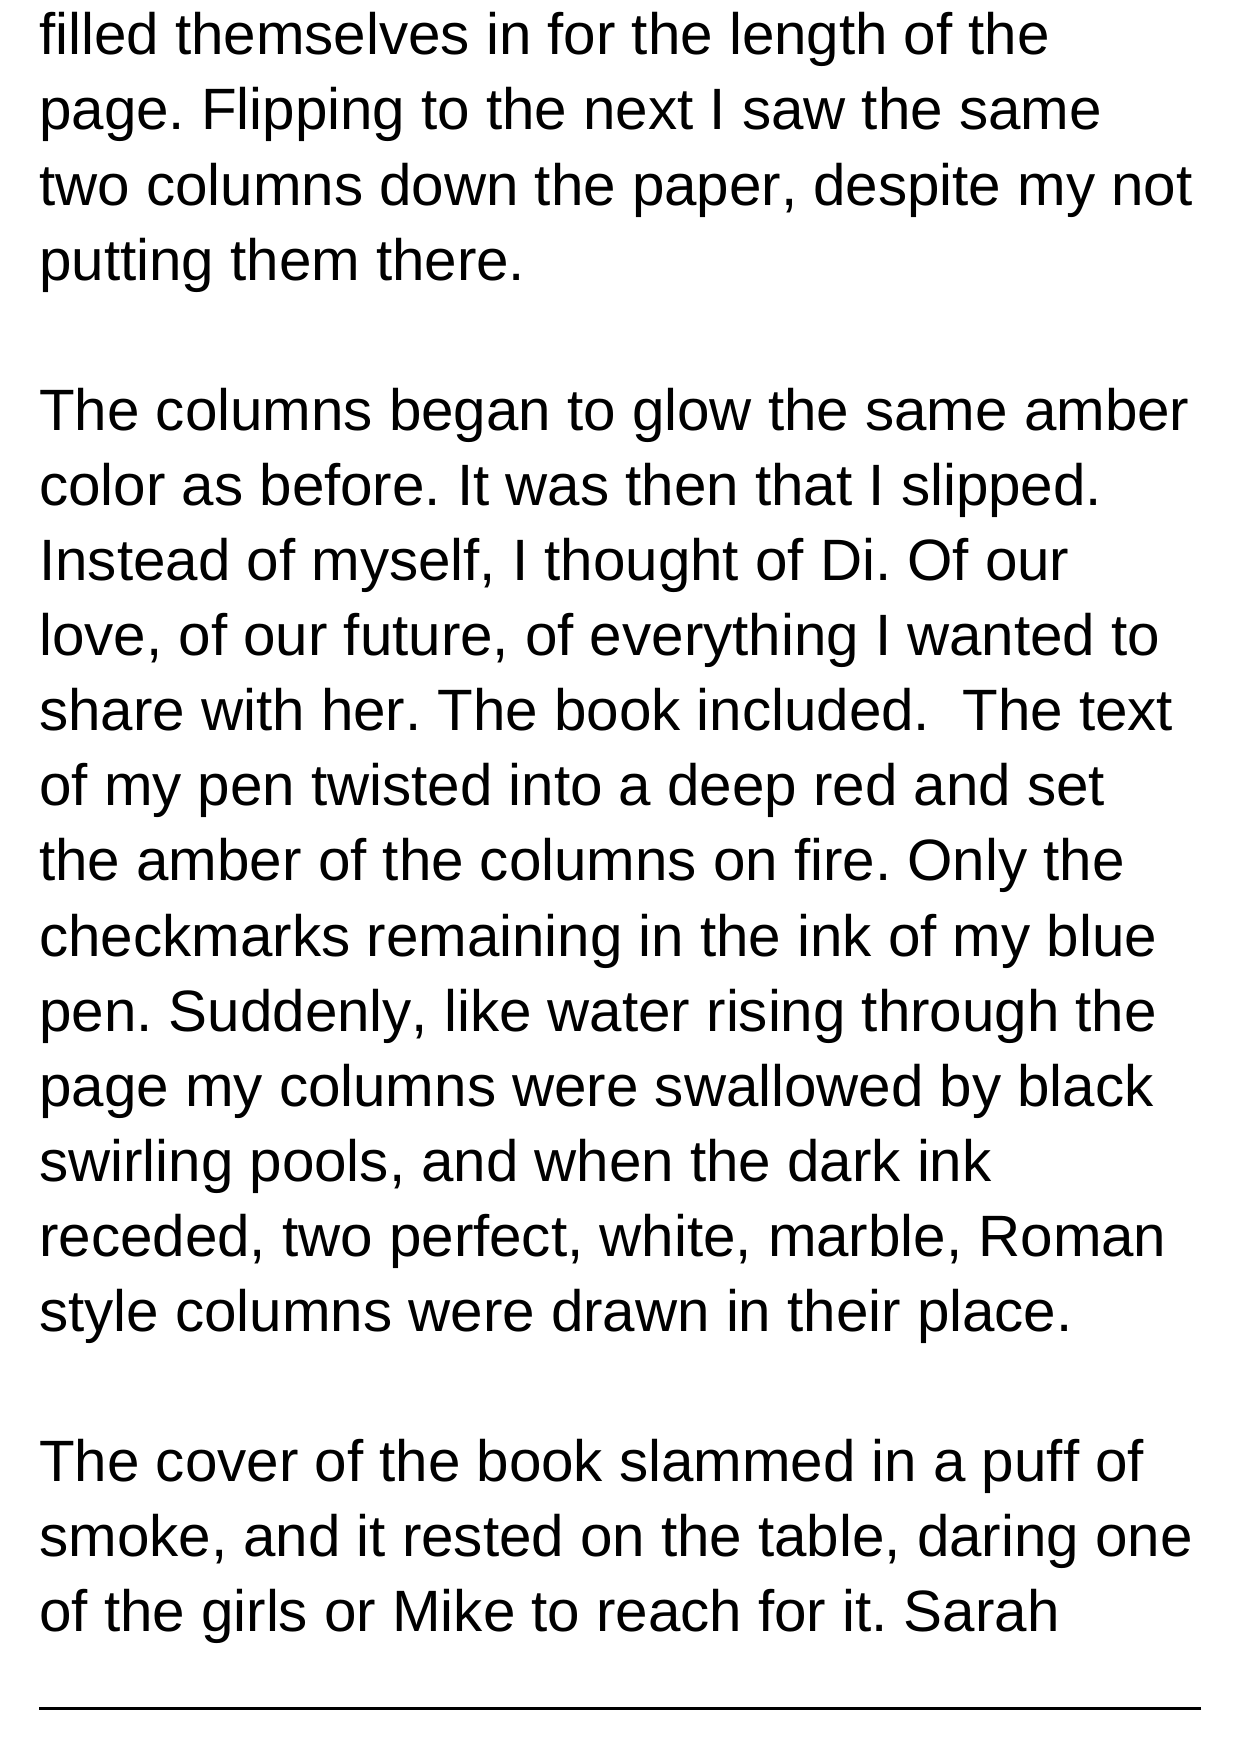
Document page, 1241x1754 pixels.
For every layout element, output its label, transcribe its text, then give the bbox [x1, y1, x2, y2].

text The columns began to glow the same amber color as before. It was then that I slipped. Instead of myself, I thought of Di. Of our love, of our future, of everything I wanted to share with her. The book included. The text of my pen twisted into a deep red and set the amber of the columns on fire. Only the checkmarks remaining in the ink of my blue pen. Suddenly, like water rising through the page my columns were swallowed by black swirling pools, and when the dark ink receded, two perfect, white, marble, Roman style columns were drawn in their place. [39, 376, 1201, 1344]
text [39, 1427, 1201, 1707]
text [39, 0, 1201, 292]
